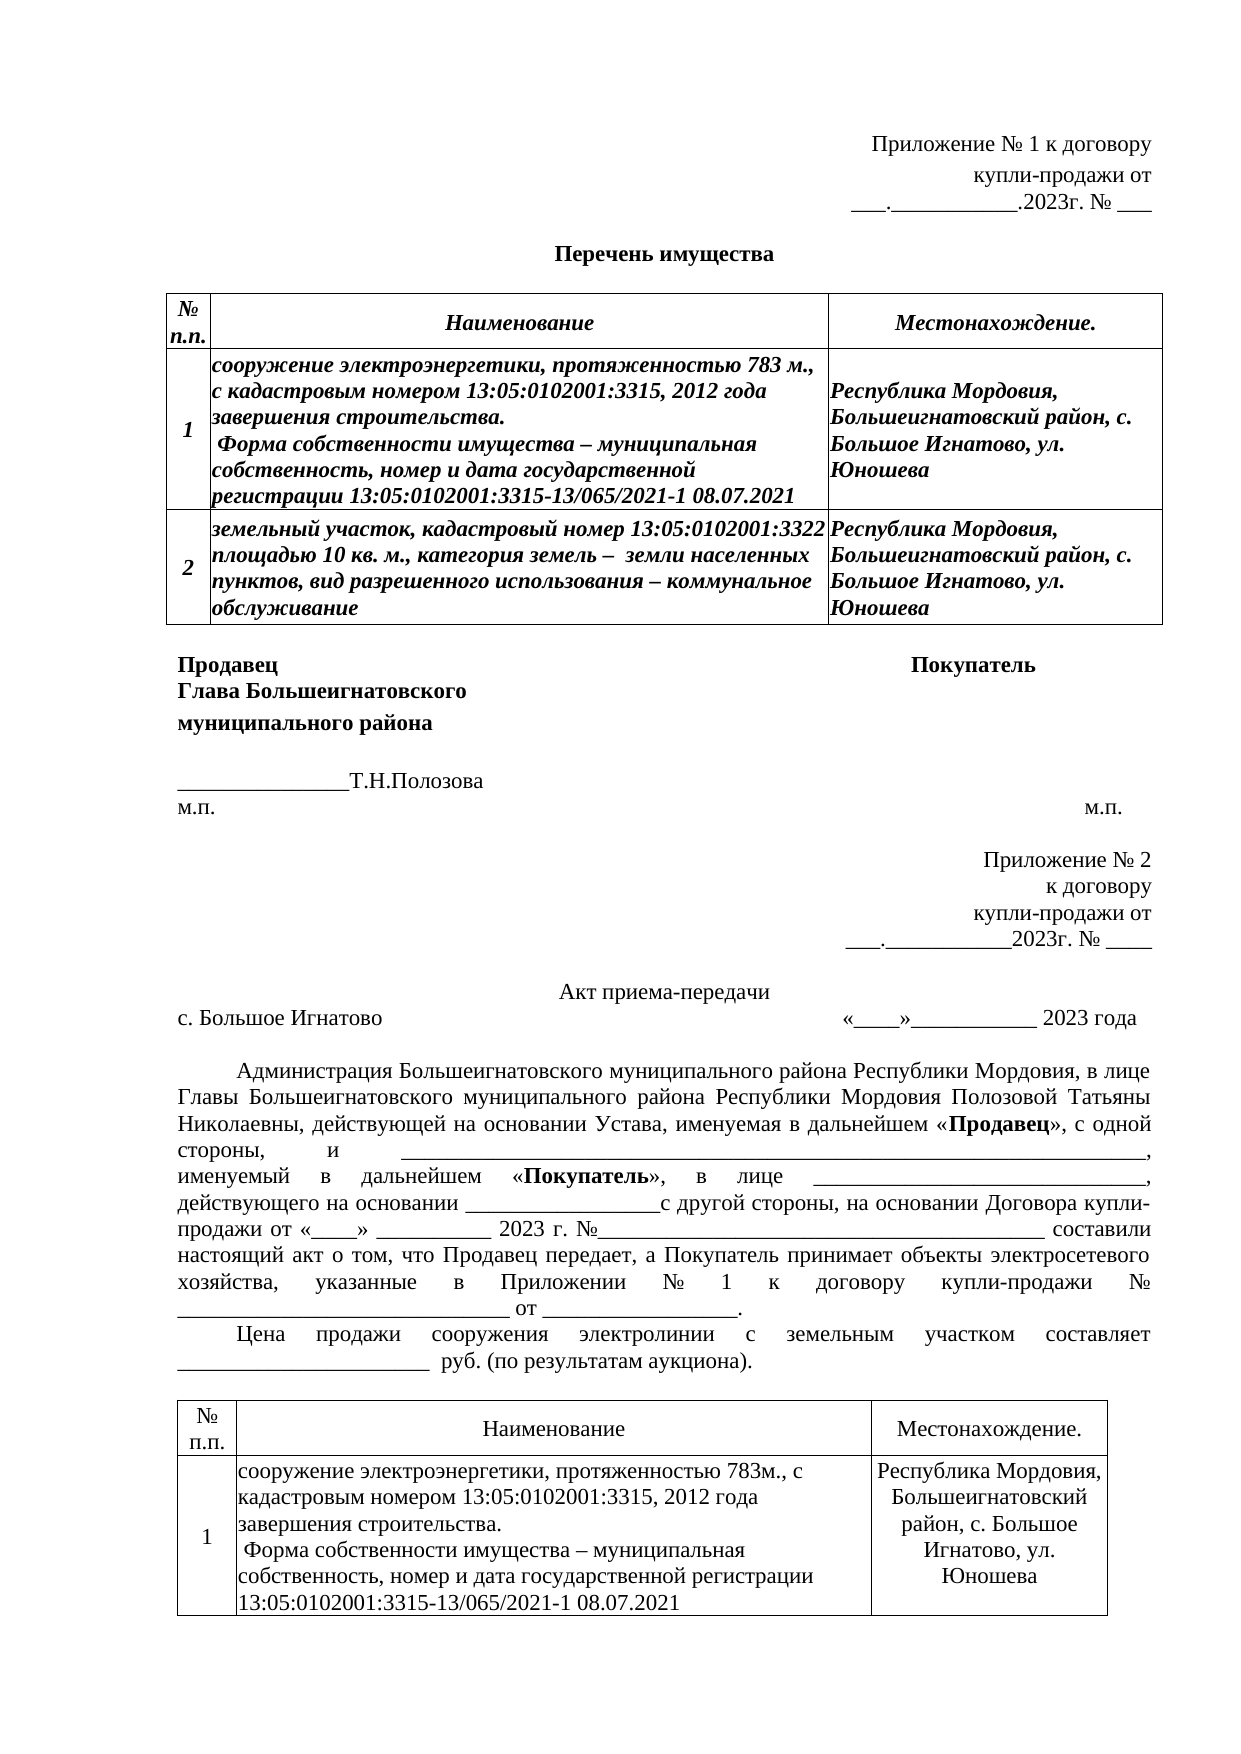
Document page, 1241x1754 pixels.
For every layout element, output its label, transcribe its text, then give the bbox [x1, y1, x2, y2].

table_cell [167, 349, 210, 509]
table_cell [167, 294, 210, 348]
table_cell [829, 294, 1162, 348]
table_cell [166, 625, 1163, 1616]
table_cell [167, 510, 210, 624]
